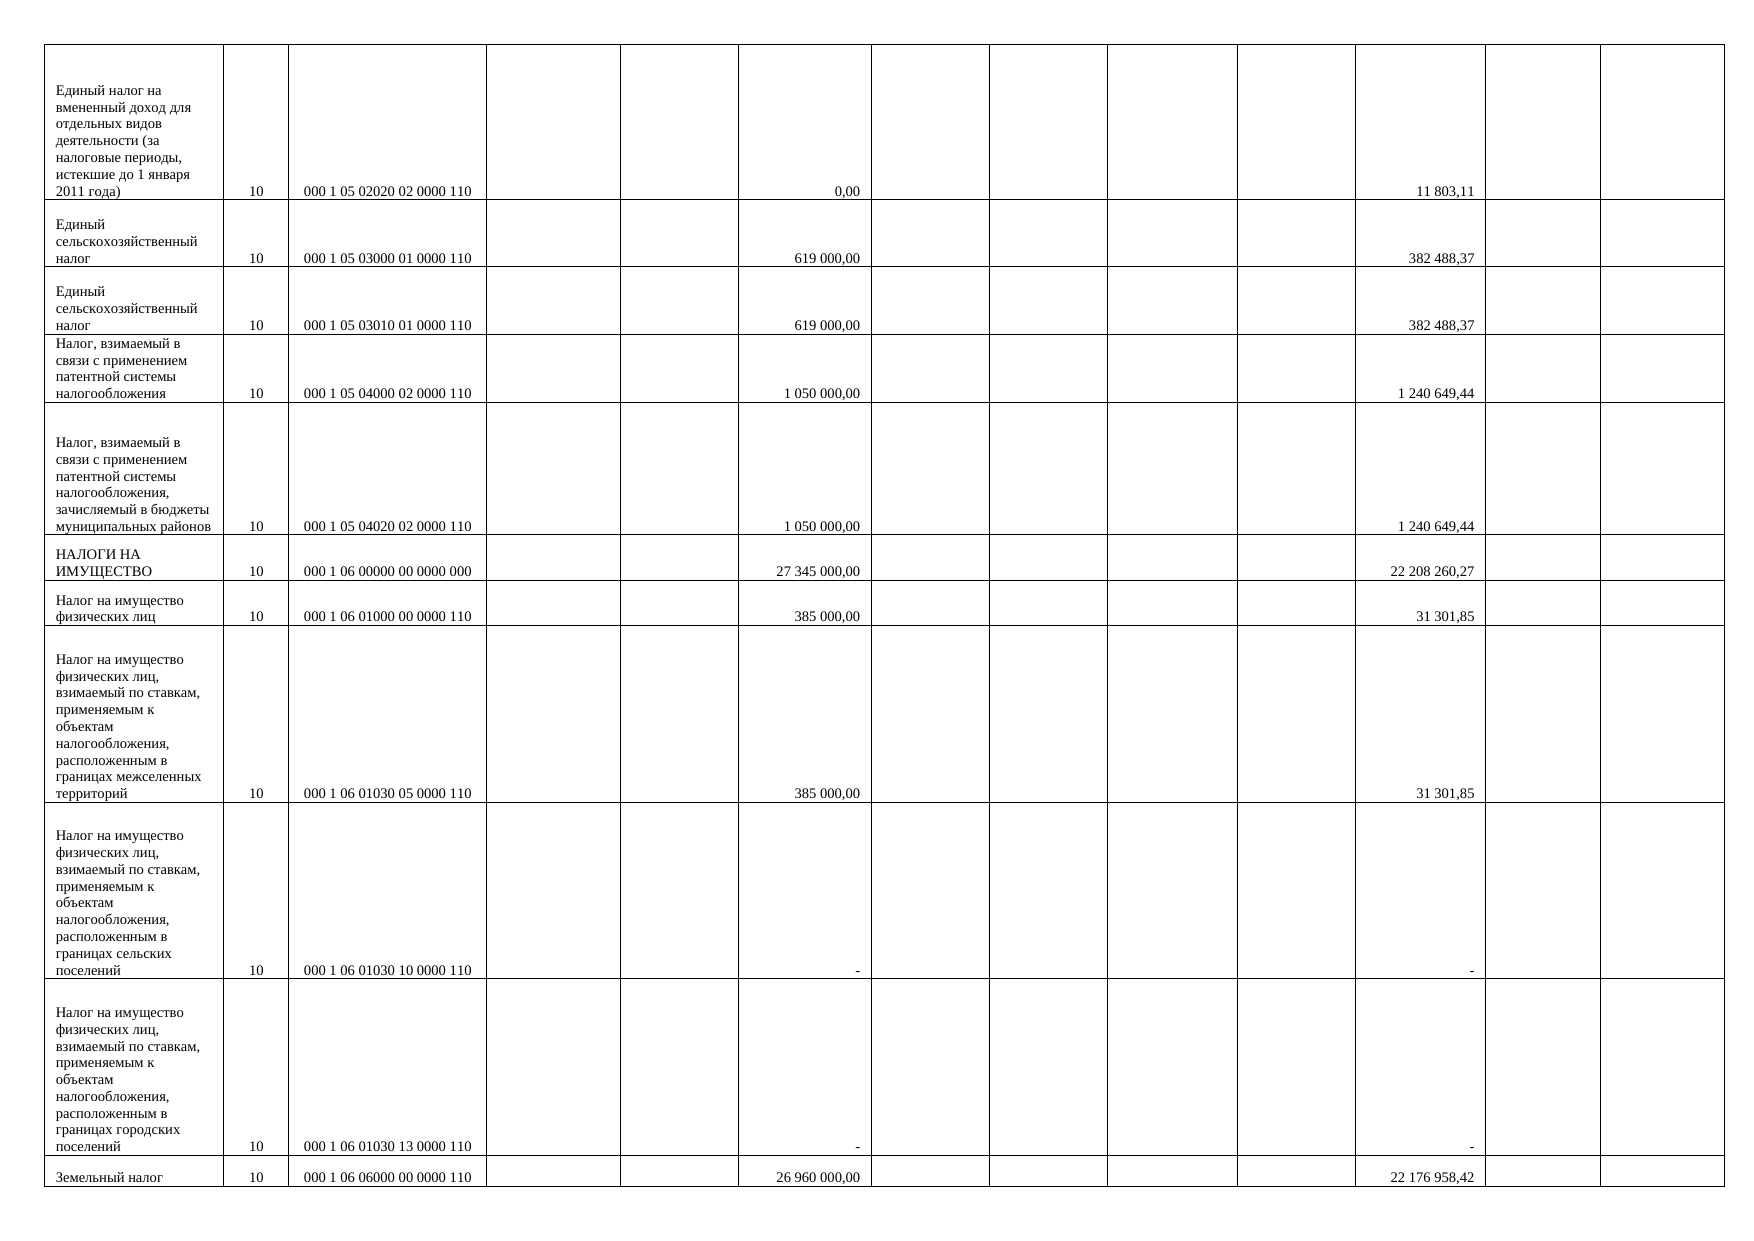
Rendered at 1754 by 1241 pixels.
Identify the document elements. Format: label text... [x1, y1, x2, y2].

table_cell 10 [224, 200, 288, 266]
table_cell 382 488,37 [1356, 267, 1485, 333]
table_cell [872, 200, 989, 266]
table_cell 619 000,00 [739, 267, 871, 333]
table_cell [487, 626, 620, 802]
table_cell [1601, 200, 1724, 266]
table_cell 1 240 649,44 [1356, 403, 1485, 534]
table_cell Единый налог на вмененный доход для отдельных видов деятельности (за налоговые периоды, истекшие до 1 января 2011 года) [45, 45, 223, 199]
table_cell 10 [224, 1156, 288, 1186]
table_cell [872, 403, 989, 534]
table_cell [1601, 1156, 1724, 1186]
table_cell 10 [224, 979, 288, 1155]
table_cell 000 1 06 01030 10 0000 110 [289, 803, 486, 978]
table_cell [1108, 626, 1237, 802]
table_cell [872, 1156, 989, 1186]
table_cell [1108, 979, 1237, 1155]
table_cell 000 1 05 02020 02 0000 110 [289, 45, 486, 199]
table_cell 385 000,00 [739, 626, 871, 802]
table_cell [621, 535, 738, 580]
table_cell [872, 535, 989, 580]
table_cell [872, 803, 989, 978]
table_cell [621, 581, 738, 625]
table_cell [990, 979, 1107, 1155]
table_cell 619 000,00 [739, 200, 871, 266]
table_cell [487, 335, 620, 402]
table_cell 10 [224, 267, 288, 333]
table_cell [872, 626, 989, 802]
table_cell [990, 267, 1107, 333]
table_cell [990, 535, 1107, 580]
table_cell [1238, 979, 1355, 1155]
table_cell [1601, 979, 1724, 1155]
table_cell 000 1 05 04020 02 0000 110 [289, 403, 486, 534]
table_cell [487, 45, 620, 199]
table_cell 10 [224, 626, 288, 802]
table_cell [1108, 581, 1237, 625]
table_cell [1486, 335, 1600, 402]
table_cell 0,00 [739, 45, 871, 199]
table_cell 1 240 649,44 [1356, 335, 1485, 402]
table_cell [1108, 403, 1237, 534]
table_cell [621, 803, 738, 978]
table_cell [1238, 267, 1355, 333]
table_cell [487, 1156, 620, 1186]
table_cell [990, 200, 1107, 266]
table_cell [990, 1156, 1107, 1186]
table_cell [1601, 803, 1724, 978]
table_cell [872, 581, 989, 625]
table_cell 10 [224, 535, 288, 580]
table_cell Налог на имущество физических лиц, взимаемый по ставкам, применяемым к объектам налогообложения, расположенным в границах городских поселений [45, 979, 223, 1155]
table_cell 000 1 06 01030 05 0000 110 [289, 626, 486, 802]
table_cell [990, 581, 1107, 625]
table_cell [1601, 581, 1724, 625]
table_cell [621, 335, 738, 402]
table_cell 10 [224, 45, 288, 199]
table_cell [872, 45, 989, 199]
table_cell [1486, 581, 1600, 625]
table_cell Налог на имущество физических лиц, взимаемый по ставкам, применяемым к объектам налогообложения, расположенным в границах сельских поселений [45, 803, 223, 978]
table_cell 000 1 06 06000 00 0000 110 [289, 1156, 486, 1186]
table_cell [621, 403, 738, 534]
table_cell - [1356, 979, 1485, 1155]
table_cell 000 1 05 04000 02 0000 110 [289, 335, 486, 402]
table_cell [621, 626, 738, 802]
table_cell 000 1 05 03010 01 0000 110 [289, 267, 486, 333]
table_cell 000 1 06 01000 00 0000 110 [289, 581, 486, 625]
table_cell [1601, 45, 1724, 199]
table_cell [1486, 200, 1600, 266]
table_cell [487, 267, 620, 333]
table_cell [487, 403, 620, 534]
table_cell [621, 267, 738, 333]
table_cell НАЛОГИ НА ИМУЩЕСТВО [45, 535, 223, 580]
table_cell [1486, 803, 1600, 978]
table_cell [990, 626, 1107, 802]
table_cell [872, 979, 989, 1155]
table_cell 10 [224, 803, 288, 978]
table_cell [487, 200, 620, 266]
table_cell [1601, 267, 1724, 333]
table_cell [1486, 1156, 1600, 1186]
table_cell [1238, 200, 1355, 266]
table_cell 31 301,85 [1356, 626, 1485, 802]
table_cell [1238, 335, 1355, 402]
table_cell - [739, 979, 871, 1155]
table_cell Земельный налог [45, 1156, 223, 1186]
table_cell 1 050 000,00 [739, 403, 871, 534]
table_cell [1108, 803, 1237, 978]
table_cell - [1356, 803, 1485, 978]
table_cell 10 [224, 581, 288, 625]
table_cell [990, 335, 1107, 402]
table_cell [1238, 535, 1355, 580]
table_cell [621, 200, 738, 266]
table_cell [621, 979, 738, 1155]
table_cell 11 803,11 [1356, 45, 1485, 199]
table_cell 10 [224, 335, 288, 402]
table_cell [1108, 267, 1237, 333]
table_cell [1238, 1156, 1355, 1186]
table_cell Единый сельскохозяйственный налог [45, 267, 223, 333]
table_cell [621, 45, 738, 199]
table_cell Налог на имущество физических лиц [45, 581, 223, 625]
table_cell [1108, 1156, 1237, 1186]
table_cell [487, 535, 620, 580]
table_cell [1486, 535, 1600, 580]
table_cell [487, 803, 620, 978]
table_cell 26 960 000,00 [739, 1156, 871, 1186]
table_cell 000 1 06 01030 13 0000 110 [289, 979, 486, 1155]
table_cell [990, 403, 1107, 534]
table_cell [990, 45, 1107, 199]
table_cell [1486, 979, 1600, 1155]
table_cell [1108, 45, 1237, 199]
table_cell [487, 581, 620, 625]
table_cell 22 176 958,42 [1356, 1156, 1485, 1186]
table_cell Налог, взимаемый в связи с применением патентной системы налогообложения [45, 335, 223, 402]
table_cell [1486, 45, 1600, 199]
table_cell [872, 267, 989, 333]
table_cell 382 488,37 [1356, 200, 1485, 266]
table_cell [487, 979, 620, 1155]
table_cell 000 1 06 00000 00 0000 000 [289, 535, 486, 580]
table_cell [872, 335, 989, 402]
table_cell 31 301,85 [1356, 581, 1485, 625]
table_cell Налог, взимаемый в связи с применением патентной системы налогообложения, зачисляемый в бюджеты муниципальных районов [45, 403, 223, 534]
table_cell [1486, 626, 1600, 802]
table_cell 1 050 000,00 [739, 335, 871, 402]
table_cell [1601, 403, 1724, 534]
table_cell [1238, 803, 1355, 978]
table_cell [1601, 626, 1724, 802]
table_cell [1108, 535, 1237, 580]
table_cell [1486, 267, 1600, 333]
table_cell 000 1 05 03000 01 0000 110 [289, 200, 486, 266]
table_cell [1238, 626, 1355, 802]
table_cell [1108, 335, 1237, 402]
table_cell 10 [224, 403, 288, 534]
table_cell - [739, 803, 871, 978]
table_cell [1601, 535, 1724, 580]
table_cell [1238, 45, 1355, 199]
table_cell [621, 1156, 738, 1186]
table_cell [1486, 403, 1600, 534]
table_cell [1601, 335, 1724, 402]
table_cell [1238, 403, 1355, 534]
table_cell 385 000,00 [739, 581, 871, 625]
table_cell [990, 803, 1107, 978]
table_cell Единый сельскохозяйственный налог [45, 200, 223, 266]
table_cell Налог на имущество физических лиц, взимаемый по ставкам, применяемым к объектам налогообложения, расположенным в границах межселенных территорий [45, 626, 223, 802]
table_cell [1238, 581, 1355, 625]
table_cell 27 345 000,00 [739, 535, 871, 580]
table_cell [1108, 200, 1237, 266]
table_cell 22 208 260,27 [1356, 535, 1485, 580]
